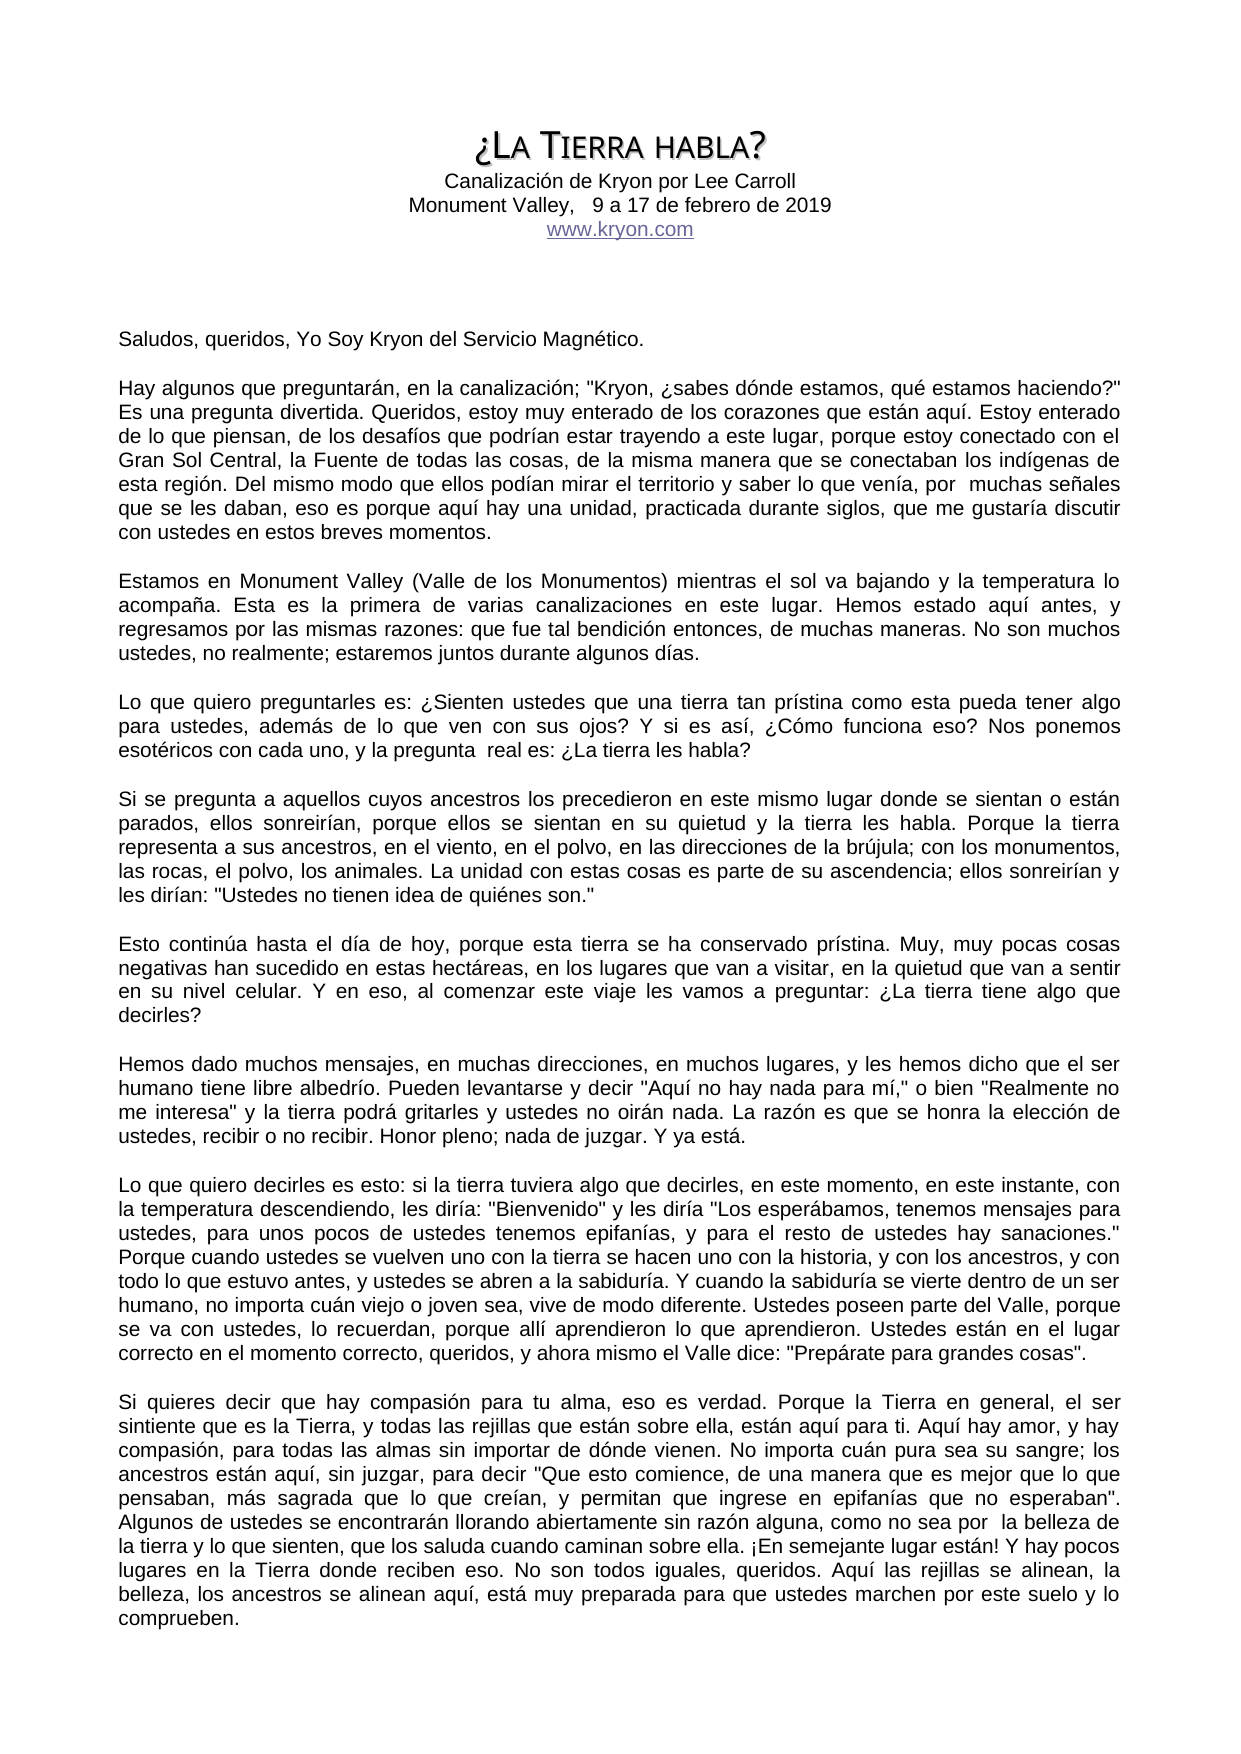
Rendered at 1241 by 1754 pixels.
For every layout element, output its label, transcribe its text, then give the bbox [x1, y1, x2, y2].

text Esto continúa hasta el día de hoy, porque esta tierra se ha conservado prístina. Muy, muy pocas cosas negativas han sucedido en estas hectáreas, en los lugares que van a visitar, en la quietud que van a sentir en su nivel celular. Y en eso, al comenzar este viaje les vamos a preguntar: ¿La tierra tiene algo que decirles? [118, 931, 1122, 1027]
text Si quieres decir que hay compasión para tu alma, eso es verdad. Porque la Tierra en general, el ser sintiente que es la Tierra, y todas las rejillas que están sobre ella, están aquí para ti. Aquí hay amor, y hay compasión, para todas las almas sin importar de dónde vienen. No importa cuán pura sea su sangre; los ancestros están aquí, sin juzgar, para decir "Que esto comience, de una manera que es mejor que lo que pensaban, más sagrada que lo que creían, y permitan que ingrese en epifanías que no esperaban". Algunos de ustedes se encontrarán llorando abiertamente sin razón alguna, como no sea por la belleza de la tierra y lo que sienten, que los saluda cuando caminan sobre ella. ¡En semejante lugar están! Y hay pocos lugares en la Tierra donde reciben eso. No son todos iguales, queridos. Aquí las rejillas se alinean, la belleza, los ancestros se alinean aquí, está muy preparada para que ustedes marchen por este suelo y lo comprueben. [118, 1390, 1122, 1629]
text Si se pregunta a aquellos cuyos ancestros los precedieron en este mismo lugar donde se sientan o están parados, ellos sonreirían, porque ellos se sientan en su quietud y la tierra les habla. Porque la tierra representa a sus ancestros, en el viento, en el polvo, en las direcciones de la brújula; con los monumentos, las rocas, el polvo, los animales. La unidad con estas cosas es parte de su ascendencia; ellos sonreirían y les dirían: "Ustedes no tienen idea de quiénes son." [118, 787, 1122, 906]
text Lo que quiero decirles es esto: si la tierra tuviera algo que decirles, en este momento, en este instante, con la temperatura descendiendo, les diría: "Bienvenido" y les diría "Los esperábamos, tenemos mensajes para ustedes, para unos pocos de ustedes tenemos epifanías, y para el resto de ustedes hay sanaciones." Porque cuando ustedes se vuelven uno con la tierra se hacen uno con la historia, y con los ancestros, y con todo lo que estuvo antes, y ustedes se abren a la sabiduría. Y cuando la sabiduría se vierte dentro de un ser humano, no importa cuán viejo o joven sea, vive de modo diferente. Ustedes poseen parte del Valle, porque se va con ustedes, lo recuerdan, porque allí aprendieron lo que aprendieron. Ustedes están en el lugar correcto en el momento correcto, queridos, y ahora mismo el Valle dice: "Prepárate para grandes cosas". [118, 1173, 1122, 1365]
text Lo que quiero preguntarles es: ¿Sienten ustedes que una tierra tan prístina como esta pueda tener algo para ustedes, además de lo que ven con sus ojos? Y si es así, ¿Cómo funciona eso? Nos ponemos esotéricos con cada uno, y la pregunta real es: ¿La tierra les habla? [118, 690, 1122, 762]
text Hay algunos que preguntarán, en la canalización; "Kryon, ¿sabes dónde estamos, qué estamos haciendo?" Es una pregunta divertida. Queridos, estoy muy enterado de los corazones que están aquí. Estoy enterado de lo que piensan, de los desafíos que podrían estar trayendo a este lugar, porque estoy conectado con el Gran Sol Central, la Fuente de todas las cosas, de la misma manera que se conectaban los indígenas de esta región. Del mismo modo que ellos podían mirar el territorio y saber lo que venía, por muchas señales que se les daban, eso es porque aquí hay una unidad, practicada durante siglos, que me gustaría discutir con ustedes en estos breves momentos. [118, 376, 1122, 544]
text Estamos en Monument Valley (Valle de los Monumentos) mientras el sol va bajando y la temperatura lo acompaña. Esta es la primera de varias canalizaciones en este lugar. Hemos estado aquí antes, y regresamos por las mismas razones: que fue tal bendición entonces, de muchas maneras. No son muchos ustedes, no realmente; estaremos juntos durante algunos días. [118, 569, 1122, 665]
text Canalización de Kryon por Lee Carroll [118, 169, 1122, 193]
text Monument Valley, 17 de febrero de 2019 www.kryon.com [118, 193, 1122, 241]
text ¿La Tierra habla? [118, 118, 1122, 169]
text Saludos, queridos, Yo Soy Kryon del Servicio Magnético. [118, 327, 1122, 351]
text Hemos dado muchos mensajes, en muchas direcciones, en muchos lugares, y les hemos dicho que el ser humano tiene libre albedrío. Pueden levantarse y decir "Aquí no hay nada para mí," o bien "Realmente no me interesa" y la tierra podrá gritarles y ustedes no oirán nada. La razón es que se honra la elección de ustedes, recibir o no recibir. Honor pleno; nada de juzgar. Y ya está. [118, 1052, 1122, 1148]
